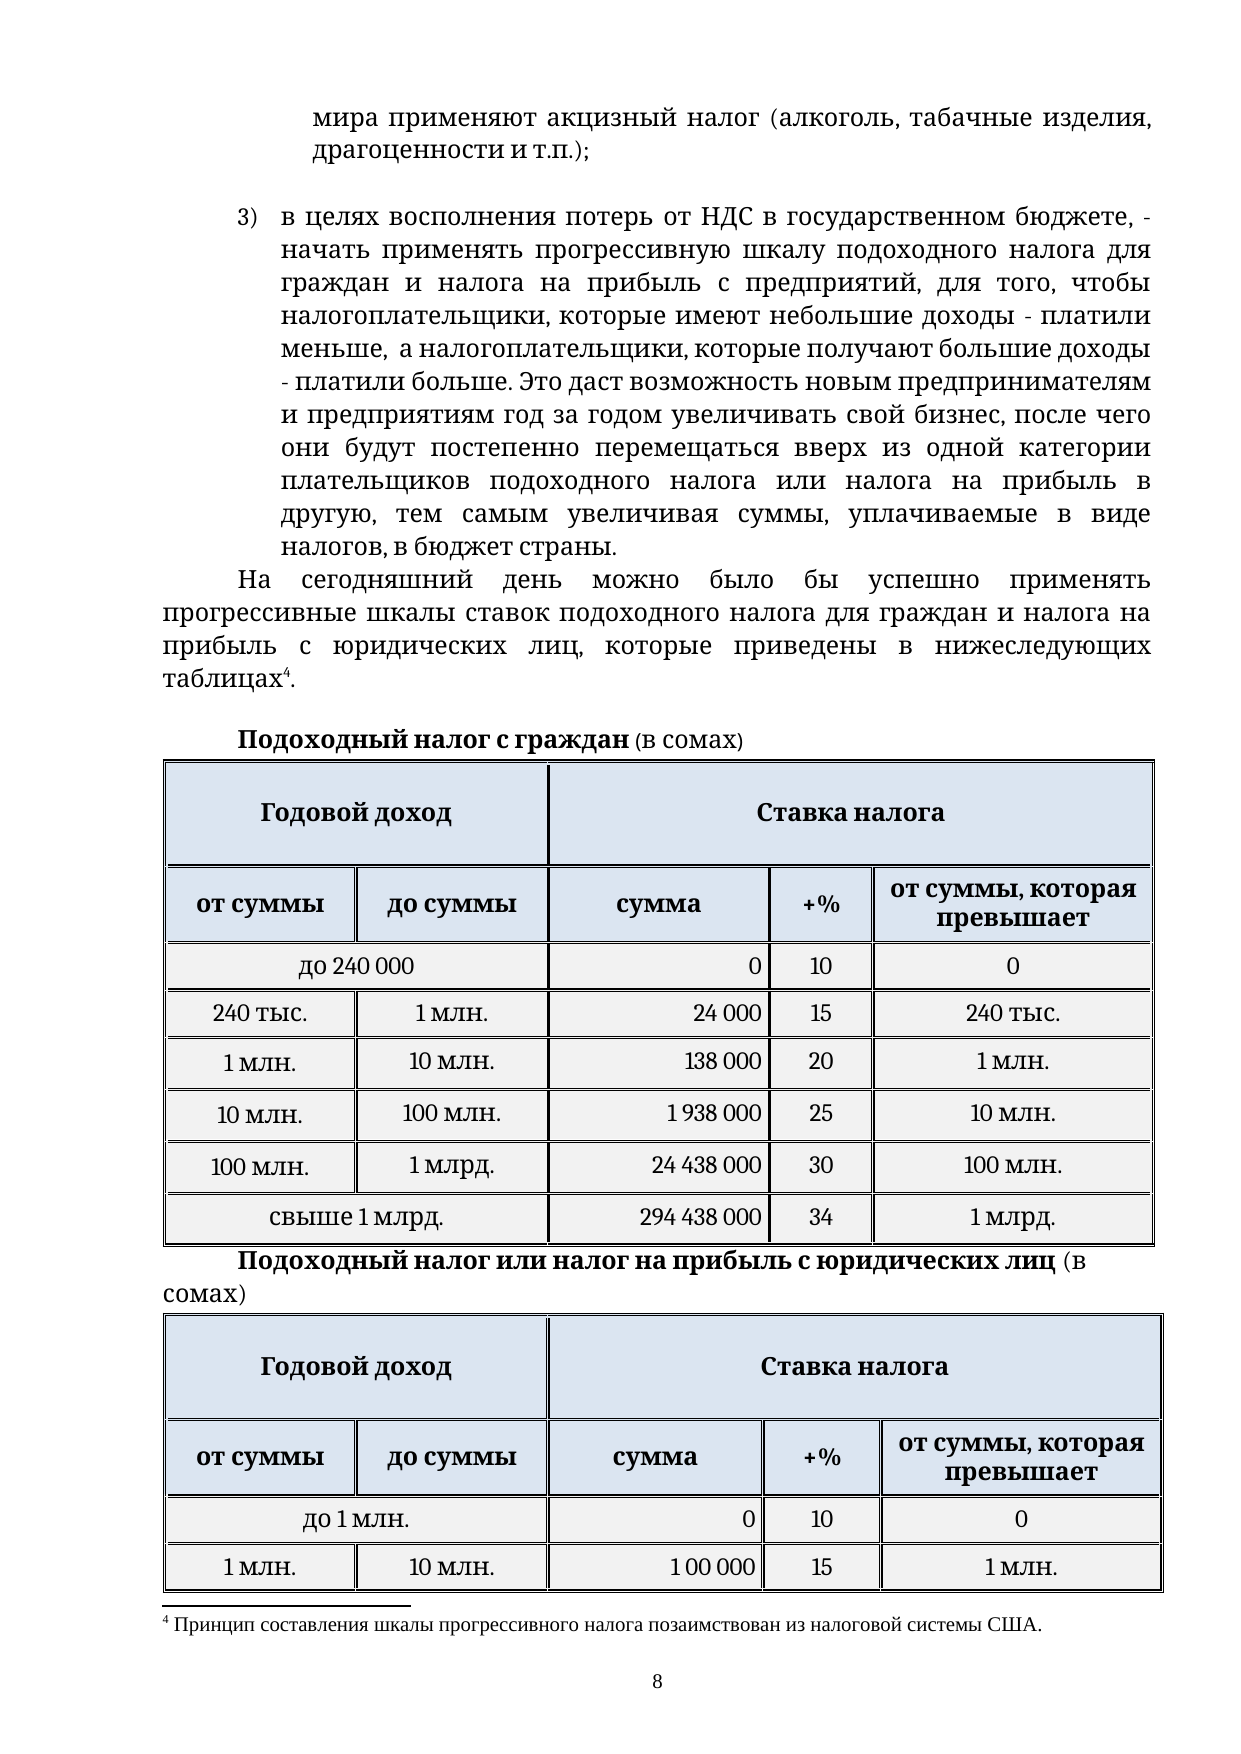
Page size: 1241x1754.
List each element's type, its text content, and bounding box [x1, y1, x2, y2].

table_cell 294 438 000 [548, 1195, 769, 1243]
table_cell 240 тыс. [875, 988, 1152, 1036]
table_cell 34 [769, 1191, 873, 1243]
table_cell 100 млн. [358, 1091, 547, 1139]
table_cell от суммы, которая превышает [881, 1418, 1162, 1494]
table_cell свыше 1 млрд. [166, 1191, 548, 1243]
table_cell 100 млн. [166, 1140, 354, 1191]
table_cell 0 [883, 1494, 1161, 1542]
table_cell 1 млн. [881, 1542, 1162, 1589]
table_header Годовой доход [166, 761, 548, 864]
table_cell 10 млн. [356, 1542, 548, 1589]
table_cell 30 [771, 1143, 871, 1191]
table_cell 10 млн. [164, 1088, 356, 1139]
table_header Ставка налога [548, 1316, 1160, 1418]
table_cell 1 938 000 [550, 1091, 768, 1139]
text На сегодняшний день можно было бы успешно применять прогрессивные шкалы ставок подоходного налога для граждан и налога на прибыль с юридических лиц, которые приведены в нижеследующих таблицах. [162, 566, 1152, 693]
table_cell 1 млрд. [873, 1191, 1152, 1243]
table_cell 1 млрд. [358, 1143, 547, 1191]
table_cell +% [765, 1421, 879, 1494]
table_cell от суммы, которая превышает [875, 864, 1152, 941]
table_cell 24 438 000 [550, 1143, 768, 1191]
table_cell до суммы [358, 1421, 546, 1494]
table_cell 25 [771, 1091, 871, 1139]
table_cell 10 [771, 944, 871, 988]
table_cell 1 млн. [873, 1036, 1153, 1088]
table_cell 10 млн. [873, 1088, 1153, 1139]
table_cell 24 000 [550, 992, 768, 1036]
table_cell 240 тыс. [166, 988, 354, 1036]
table_cell 10 [765, 1498, 879, 1542]
table_cell сумма [550, 868, 768, 941]
table_cell до 1 млн. [166, 1494, 546, 1542]
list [275, 103, 1152, 165]
table_cell от суммы [164, 1418, 356, 1494]
table_cell +% [771, 868, 871, 941]
table_header Ставка налога [548, 763, 1152, 864]
table_cell 0 [550, 944, 768, 988]
table_cell 15 [771, 992, 871, 1036]
table_header Годовой доход [164, 1314, 548, 1418]
table_cell 0 [550, 1498, 761, 1542]
table_cell сумма [550, 1421, 761, 1494]
table_cell 1 млн. [164, 1542, 356, 1589]
list в целях восполнения потерь от НДС в государственном бюджете, - начать применять прогрессивную шкалу подоходного налога для граждан и налога на прибыль с предприятий, для того, чтобы налогоплательщики, которые имеют небольшие доходы - платили меньше, а налогоплательщики, которые получают большие доходы - платили больше. Это даст возможность новым предпринимателям и предприятиям год за годом увеличивать свой бизнес, после чего они будут постепенно перемещаться вверх из одной категории плательщиков подоходного налога или налога на прибыль в другую, тем самым увеличивая суммы, уплачиваемые в виде налогов, в бюджет страны. [237, 202, 1152, 561]
table_cell 100 млн. [875, 1140, 1152, 1191]
table_cell 0 [873, 941, 1153, 988]
table_cell 138 000 [550, 1039, 768, 1088]
table_cell 1 млн. [358, 992, 547, 1036]
text Подоходный налог или налог на прибыль с юридических лиц (в сомах) [162, 1247, 1152, 1308]
table_cell 1 00 000 [548, 1542, 763, 1589]
table_cell 15 [763, 1542, 881, 1589]
table_cell 1 млн. [164, 1036, 356, 1088]
table_cell до суммы [358, 868, 547, 941]
table_cell 20 [771, 1039, 871, 1088]
table_cell 10 млн. [358, 1039, 547, 1088]
table_cell от суммы [166, 864, 354, 941]
table_cell до 240 000 [164, 941, 548, 988]
text Подоходный налог с граждан (в сомах) [162, 726, 1152, 755]
